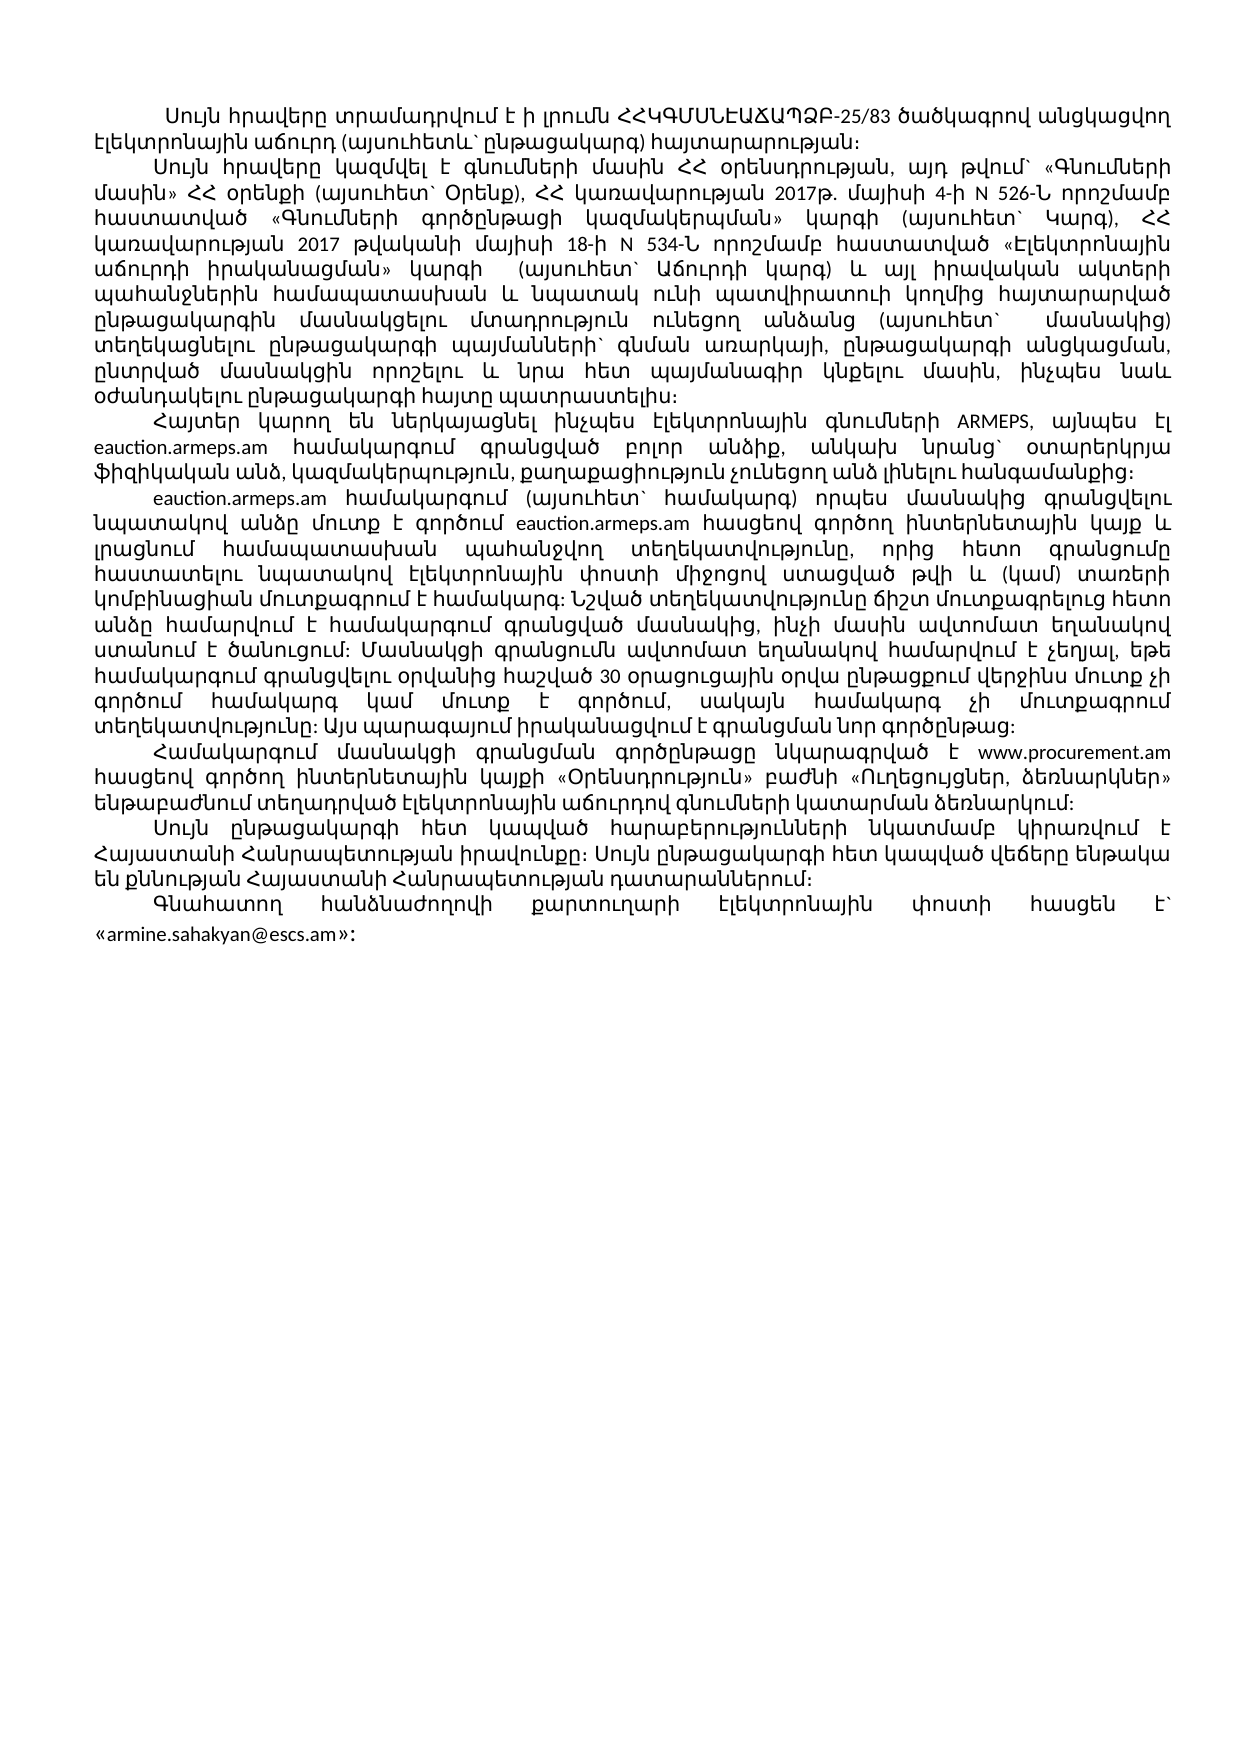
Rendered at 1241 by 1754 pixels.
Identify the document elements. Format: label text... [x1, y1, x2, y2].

text Սույն հրավերը կազմվել է գնումների մասին ՀՀ օրենսդրության, այդ թվում` «Գնումների մասին» ՀՀ օրենքի (այսուհետ` Օրենք), ՀՀ կառավարության 2017թ. մայիսի 4-ի N 526-Ն որոշմամբ հաստատված «Գնումների գործընթացի կազմակերպման» կարգի (այսուհետ` Կարգ), ՀՀ կառավարության 2017 թվականի մայիսի 18-ի N 534-Ն որոշմամբ հաստատված «Էլեկտրոնային աճուրդի իրականացման» կարգի (այսուհետ` Աճուրդի կարգ) և այլ իրավական ակտերի պահանջներին համապատասխան և նպատակ ունի պատվիրատուի կողմից հայտարարված ընթացակարգին մասնակցելու մտադրություն ունեցող անձանց (այսուհետ` մասնակից) տեղեկացնելու ընթացակարգի պայմանների` գնման առարկայի, ընթացակարգի անցկացման, ընտրված մասնակցին որոշելու և նրա հետ պայմանագիր կնքելու մասին, ինչպես նաև օժանդակելու ընթացակարգի հայտը պատրաստելիս։ [94, 154, 1171, 409]
text Սույն ընթացակարգի հետ կապված հարաբերությունների նկատմամբ կիրառվում է Հայաստանի Հանրապետության իրավունքը։ Սույն ընթացակարգի հետ կապված վեճերը ենթակա են քննության Հայաստանի Հանրապետության դատարաններում։ [94, 815, 1171, 892]
text Համակարգում մասնակցի գրանցման գործընթացը նկարագրված է www.procurement.am հասցեով գործող ինտերնետային կայքի «Օրենսդրություն» բաժնի «Ուղեցույցներ, ձեռնարկներ» ենթաբաժնում տեղադրված էլեկտրոնային աճուրդով գնումների կատարման ձեռնարկում: [94, 739, 1171, 815]
text Հայտեր կարող են ներկայացնել ինչպես էլեկտրոնային գնումների ARMEPS, այնպես էլ eauction.armeps.am համակարգում գրանցված բոլոր անձիք, անկախ նրանց` օտարերկրյա ֆիզիկական անձ, կազմակերպություն, քաղաքացիություն չունեցող անձ լինելու հանգամանքից։ [94, 409, 1171, 485]
text Սույն հրավերը տրամադրվում է ի լրումն ՀՀԿԳՄՍՆԷԱՃԱՊՁԲ-25/83 ծածկագրով անցկացվող էլեկտրոնային աճուրդ (այսուհետև` ընթացակարգ) հայտարարության։ [94, 104, 1171, 154]
text Գնահատող հանձնաժողովի քարտուղարի էլեկտրոնային փոստի հասցեն է` «armine.sahakyan@escs.am»: [94, 892, 1171, 948]
text eauction.armeps.am համակարգում (այսուհետ` համակարգ) որպես մասնակից գրանցվելու նպատակով անձը մուտք է գործում eauction.armeps.am հասցեով գործող ինտերնետային կայք և լրացնում համապատասխան պահանջվող տեղեկատվությունը, որից հետո գրանցումը հաստատելու նպատակով էլեկտրոնային փոստի միջոցով ստացված թվի և (կամ) տառերի կոմբինացիան մուտքագրում է համակարգ: Նշված տեղեկատվությունը ճիշտ մուտքագրելուց հետո անձը համարվում է համակարգում գրանցված մասնակից, ինչի մասին ավտոմատ եղանակով ստանում է ծանուցում: Մասնակցի գրանցումն ավտոմատ եղանակով համարվում է չեղյալ, եթե համակարգում գրանցվելու օրվանից հաշված 30 օրացուցային օրվա ընթացքում վերջինս մուտք չի գործում համակարգ կամ մուտք է գործում, սակայն համակարգ չի մուտքագրում տեղեկատվությունը: Այս պարագայում իրականացվում է գրանցման նոր գործընթաց: [94, 485, 1171, 739]
